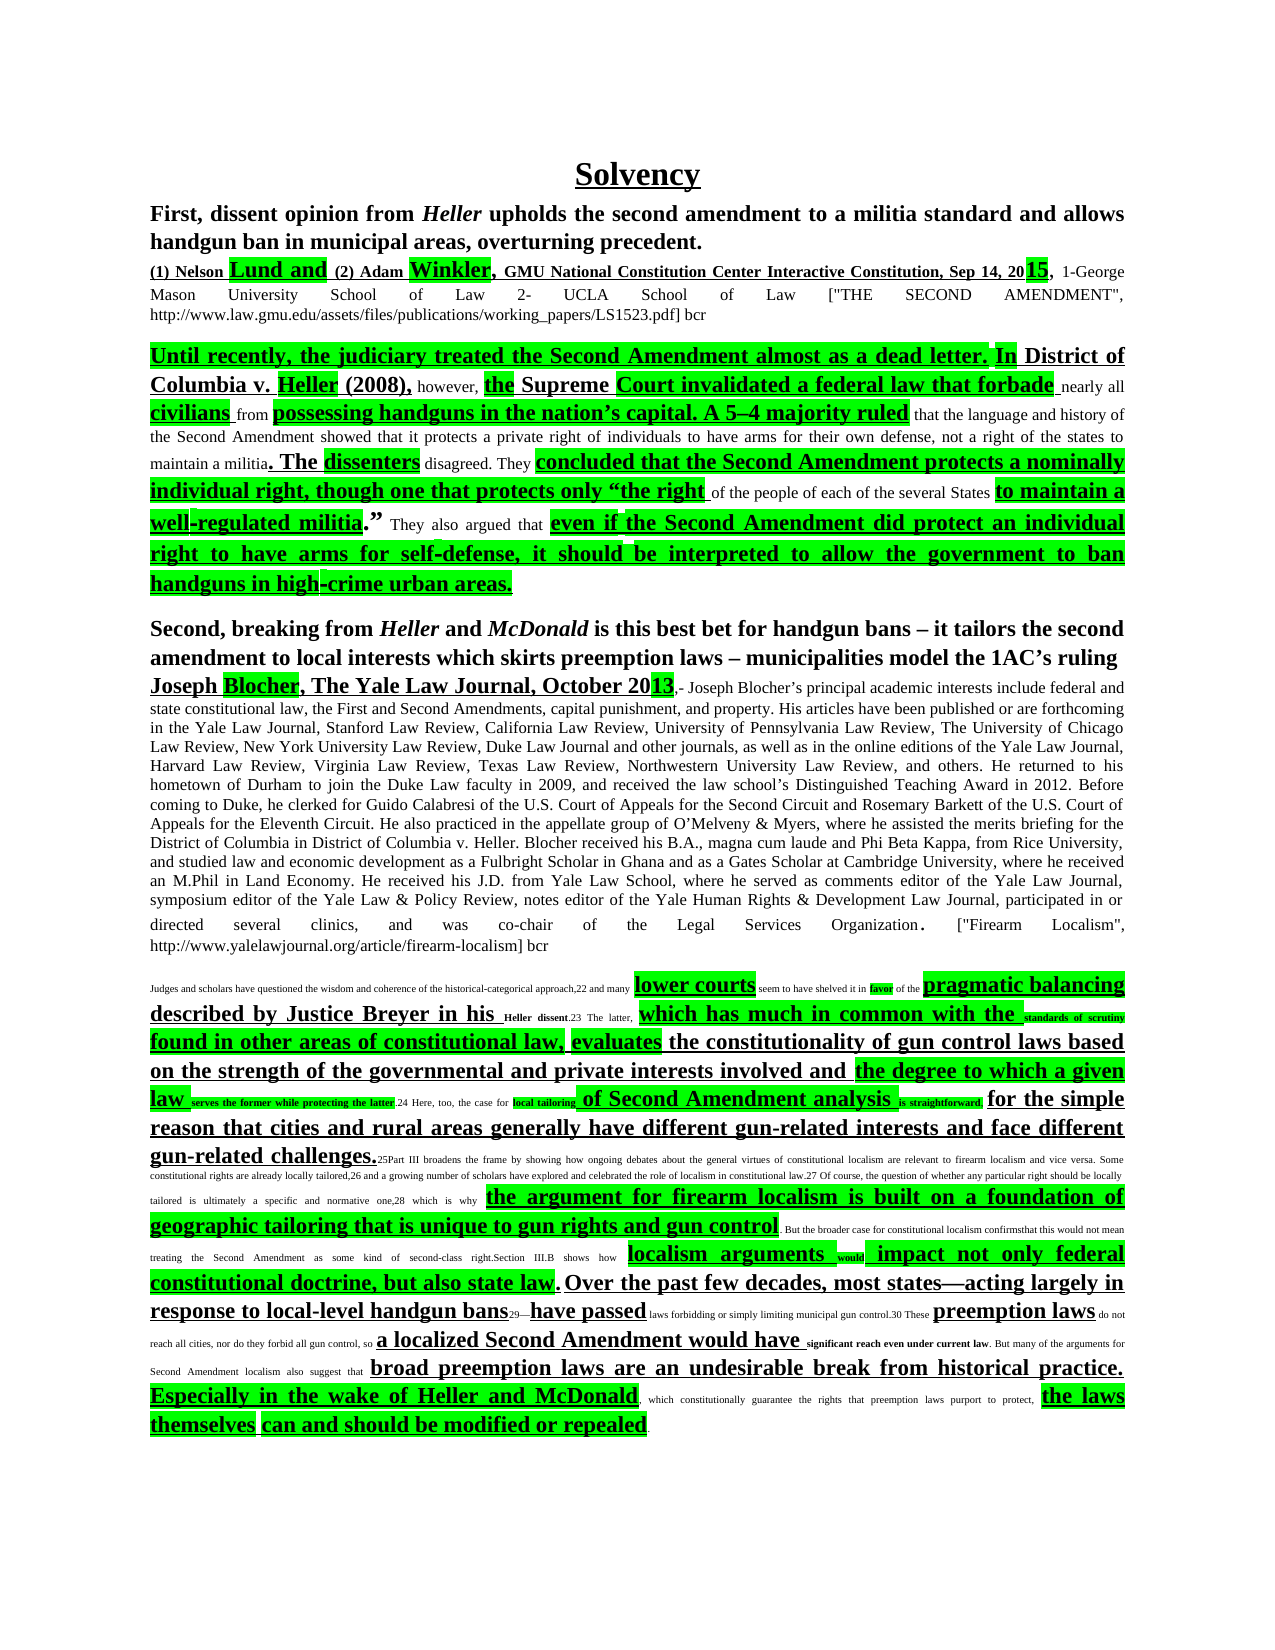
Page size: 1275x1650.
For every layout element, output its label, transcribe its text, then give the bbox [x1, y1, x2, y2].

text (1) Nelson Lund and (2) Adam Winkler, GMU National Constitution Center Interactive Constitution, Sep 14, 2015, 1-George Mason University School of Law 2- UCLA School of Law ["THE SECOND AMENDMENT", http://www.law.gmu.edu/assets/files/publications/working_papers/LS1523.pdf] bcr [150, 257, 1125, 324]
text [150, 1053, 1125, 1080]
text Judges and scholars have questioned the wisdom and coherence of the historical-categorical approach,22 and many lower courts seem to have shelved it in favor of the pragmatic balancing described by Justice Breyer in his Heller dissent.23 The latter, which has much in common with the standards of scrutiny found in other areas of constitutional law, evaluates the constitutionality of gun control laws based on the strength of the governmental and private interests involved and the degree to which a given law serves the former while protecting the latter.24 Here, too, the case for local tailoring of Second Amendment analysis is straightforward, for the simple reason that cities and rural areas generally have different gun-related interests and face different gun-related challenges.25Part III broadens the frame by showing how ongoing debates about the general virtues of constitutional localism are relevant to firearm localism and vice versa. Some constitutional rights are already locally tailored,26 and a growing number of scholars have explored and celebrated the role of localism in constitutional law.27 Of course, the question of whether any particular right should be locally tailored is ultimately a specific and normative one,28 which is why the argument for firearm localism is built on a foundation of geographic tailoring that is unique to gun rights and gun control. But the broader case for constitutional localism confirmsthat this would not mean treating the Second Amendment as some kind of second-class right.Section III.B shows how localism arguments would impact not only federal constitutional doctrine, but also state law. Over the past few decades, most states—acting largely in response to local-level handgun bans29—have passed laws forbidding or simply limiting municipal gun control.30 These preemption laws do not reach all cities, nor do they forbid all gun control, so a localized Second Amendment would have significant reach even under current law. But many of the arguments for Second Amendment localism also suggest that broad preemption laws are an undesirable break from historical practice. Especially in the wake of Heller and McDonald, which constitutionally guarantee the rights that preemption laws purport to protect, the laws themselves can and should be modified or repealed. [150, 1138, 1125, 1437]
text Joseph Blocher, The Yale Law Journal, October 2013,- Joseph Blocher’s principal academic interests include federal and state constitutional law, the First and Second Amendments, capital punishment, and property. His articles have been published or are forthcoming in the Yale Law Journal, Stanford Law Review, California Law Review, University of Pennsylvania Law Review, The University of Chicago Law Review, New York University Law Review, Duke Law Journal and other journals, as well as in the online editions of the Yale Law Journal, Harvard Law Review, Virginia Law Review, Texas Law Review, Northwestern University Law Review, and others. He returned to his hometown of Durham to join the Duke Law faculty in 2009, and received the law school’s Distinguished Teaching Award in 2012. Before coming to Duke, he clerked for Guido Calabresi of the U.S. Court of Appeals for the Second Circuit and Rosemary Barkett of the U.S. Court of Appeals for the Eleventh Circuit. He also practiced in the appellate group of O’Melveny & Myers, where he assisted the merits briefing for the District of Columbia in District of Columbia v. Heller. Blocher received his B.A., magna cum laude and Phi Beta Kappa, from Rice University, and studied law and economic development as a Fulbright Scholar in Ghana and as a Gates Scholar at Cambridge University, where he received an M.Phil in Land Economy. He received his J.D. from Yale Law School, where he served as comments editor of the Yale Law Journal, symposium editor of the Yale Law & Policy Review, notes editor of the Yale Human Rights & Development Law Journal, participated in or directed several clinics, and was co-chair of the Legal Services Organization. ["Firearm Localism", http://www.yalelawjournal.org/article/firearm-localism] bcr [150, 672, 1125, 955]
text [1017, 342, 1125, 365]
subtitle Solvency [150, 154, 1125, 192]
text Until recently, the judiciary treated the Second Amendment almost as a dead letter. In District of Columbia v. Heller (2008), however, the Supreme Court invalidated a federal law that forbade nearly all civilians from possessing handguns in the nation’s capital. A 5–4 majority ruled that the language and history of the Second Amendment showed that it protects a private right of individuals to have arms for their own defense, not a right of the states to maintain a militia. The dissenters disagreed. They concluded that the Second Amendment protects a nominally individual right, though one that protects only “the right of the people of each of the several States to maintain a well‐regulated militia.” They also argued that even if the Second Amendment did protect an individual right to have arms for self‐defense, it should be interpreted to allow the government to ban handguns in high‐crime urban areas. [150, 366, 1125, 544]
subtitle Second, breaking from Heller and McDonald is this best bet for handgun bans – it tailors the second amendment to local interests which skirts preemption laws – municipalities model the 1AC’s ruling [150, 615, 1125, 670]
subtitle First, dissent opinion from Heller upholds the second amendment to a militia standard and allows handgun ban in municipal areas, overturning precedent. [150, 200, 1125, 254]
